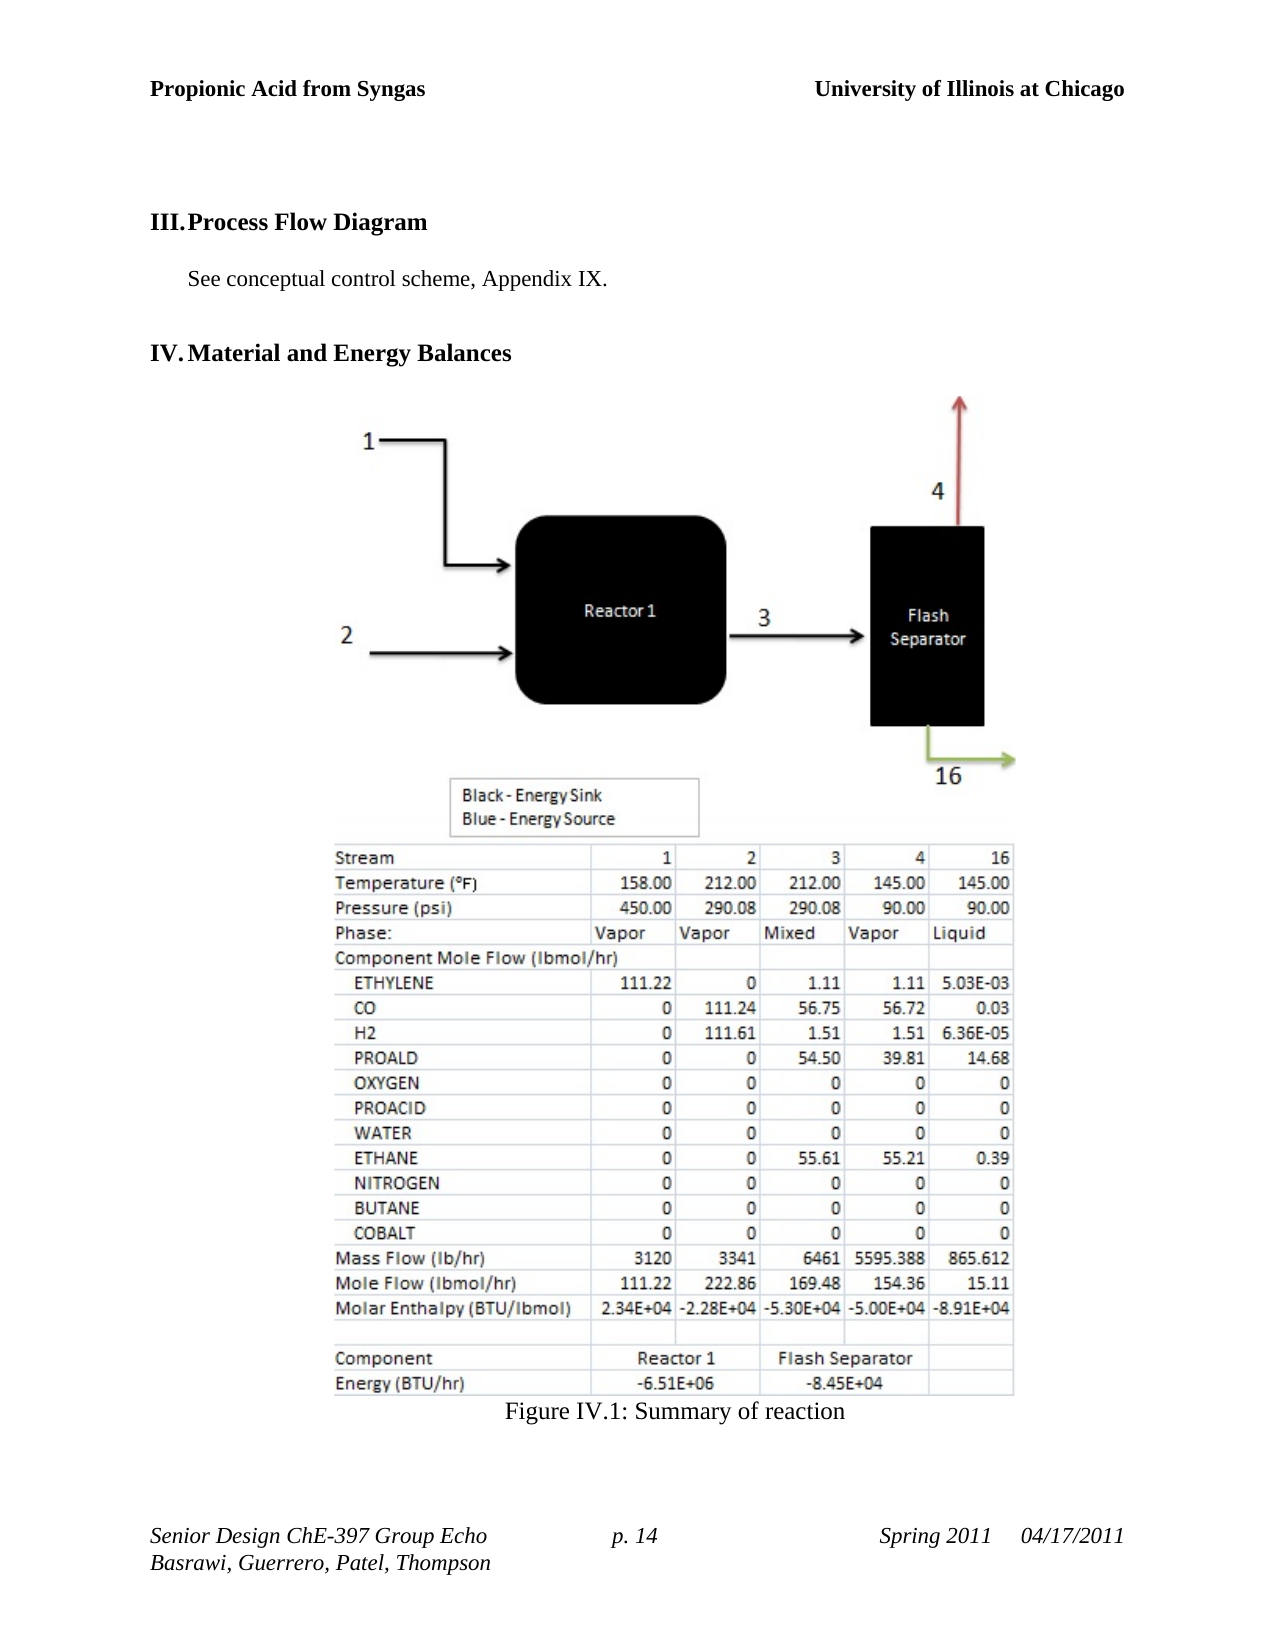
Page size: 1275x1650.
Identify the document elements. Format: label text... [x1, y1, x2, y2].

text See conceptual control scheme, Appendix IX. [187, 265, 1125, 291]
list Material and Energy Balances [150, 338, 1125, 367]
list Process Flow Diagram [150, 207, 1125, 236]
picture [334, 396, 1016, 1396]
